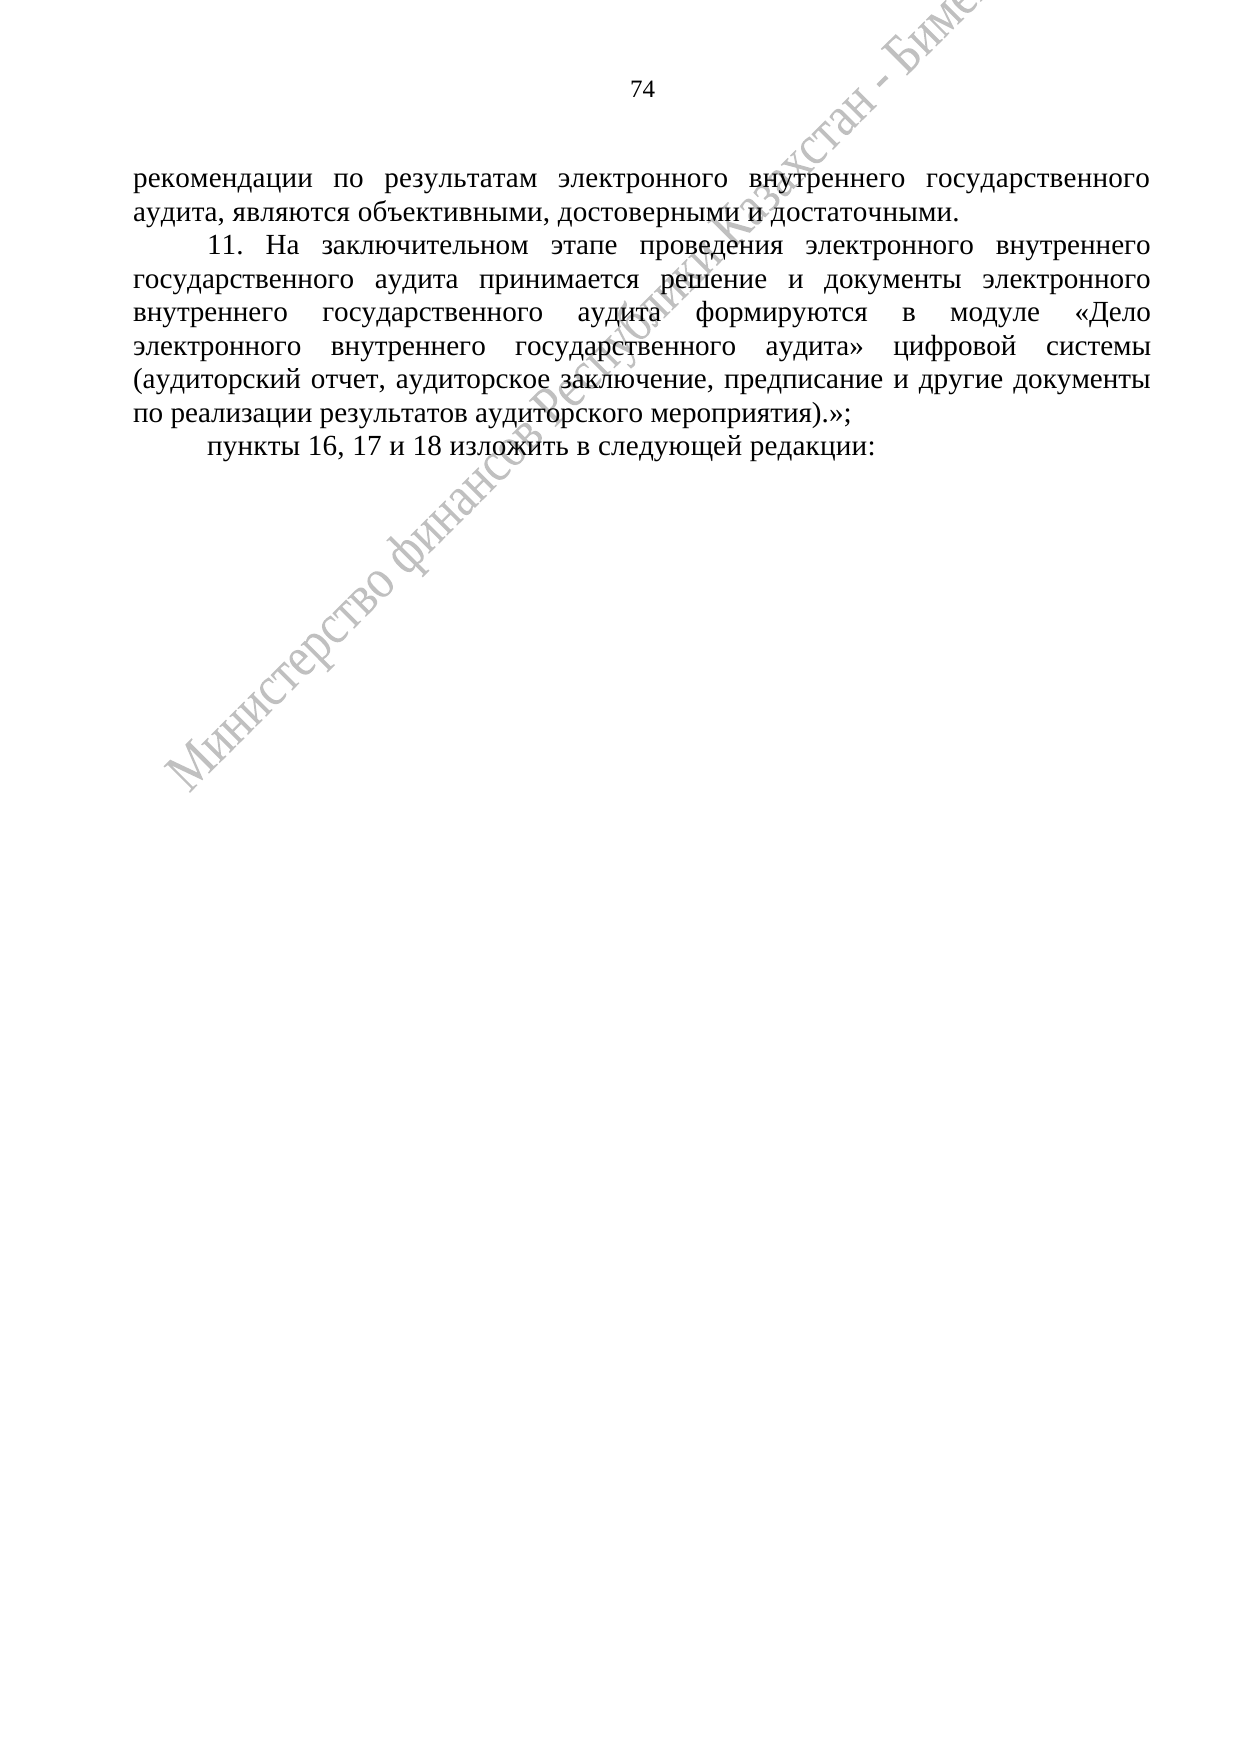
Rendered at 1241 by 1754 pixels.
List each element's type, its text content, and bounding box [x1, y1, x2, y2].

text Выявляемые факты нарушений и (или) недостатков по результатам электронного внутреннего государственного аудита основываются на аудиторских доказательствах и (или) иных документах и информации. Аудиторские доказательства, на основе которых формируются выводы и рекомендации по результатам электронного внутреннего государственного аудита, являются объективными, достоверными и достаточными. [133, 160, 1152, 227]
text 11. На заключительном этапе проведения электронного внутреннего государственного аудита принимается решение и документы электронного внутреннего государственного аудита формируются в модуле «Дело электронного внутреннего государственного аудита» цифровой системы (аудиторский отчет, аудиторское заключение, предписание и другие документы по реализации результатов аудиторского мероприятия).»; [133, 227, 1152, 428]
text пункты 16, 17 и 18 изложить в следующей редакции: [133, 428, 1152, 462]
